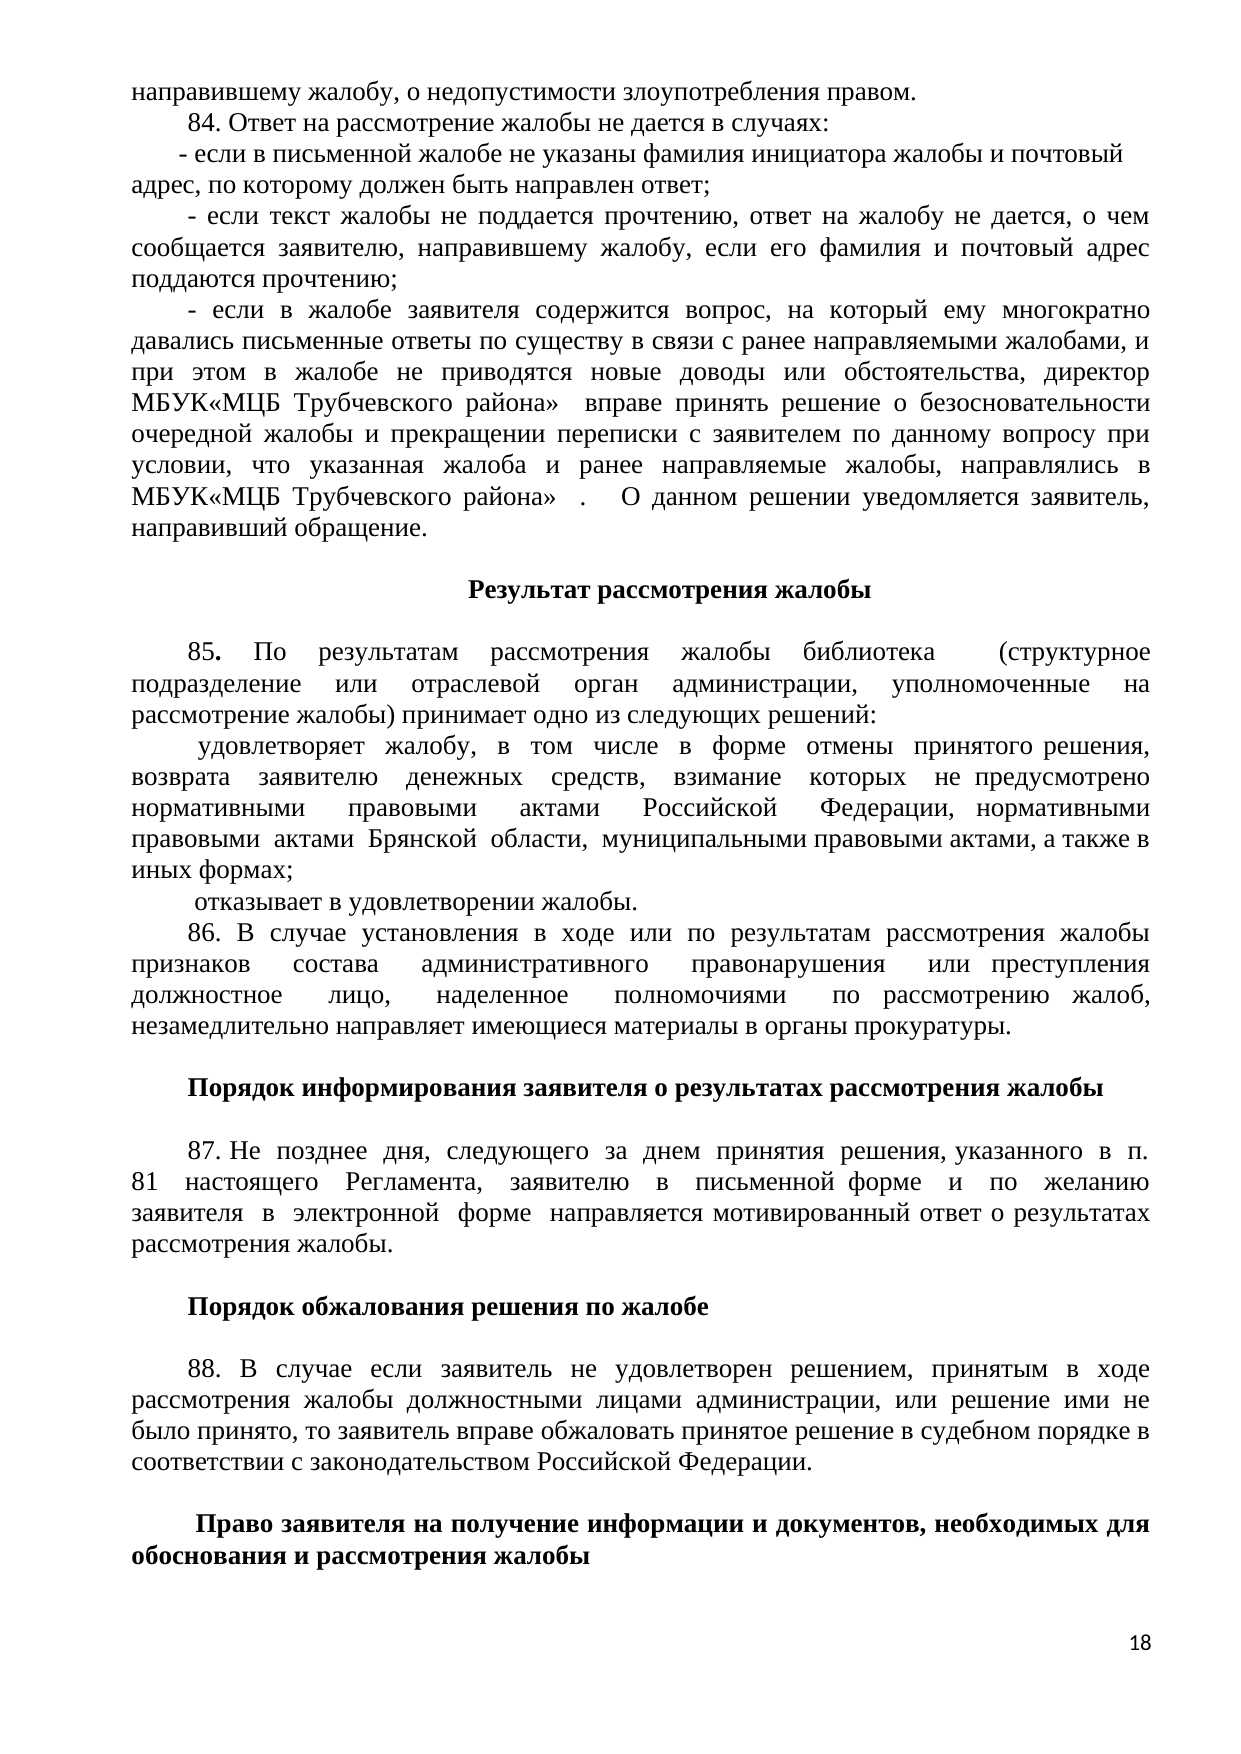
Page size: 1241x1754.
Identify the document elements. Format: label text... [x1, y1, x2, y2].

text 84. Ответ на рассмотрение жалобы не дается в случаях: [131, 106, 1152, 137]
text Порядок информирования заявителя о результатах рассмотрения жалобы [131, 1072, 1152, 1103]
text удовлетворяет жалобу, в том числе в форме отмены принятого решения, возврата заявителю денежных средств, взимание которых не предусмотрено нормативными правовыми актами Российской Федерации, нормативными правовыми актами Брянской области, муниципальными правовыми актами, а также в иных формах; [131, 729, 1152, 885]
text отказывает в удовлетворении жалобы. [131, 885, 1152, 916]
text - если в письменной жалобе не указаны фамилия инициатора жалобы и почтовый адрес, по которому должен быть направлен ответ; [131, 137, 1152, 199]
text 87. Не позднее дня, следующего за днем принятия решения, указанного в п. 81 настоящего Регламента, заявителю в письменной форме и по желанию заявителя в электронной форме направляется мотивированный ответ о результатах рассмотрения жалобы. [131, 1134, 1152, 1258]
text - если текст жалобы не поддается прочтению, ответ на жалобу не дается, о чем сообщается заявителю, направившему жалобу, если его фамилия и почтовый адрес поддаются прочтению; [131, 199, 1152, 293]
text Порядок обжалования решения по жалобе [131, 1289, 1152, 1321]
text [131, 75, 1152, 106]
text - если в жалобе заявителя содержится вопрос, на который ему многократно давались письменные ответы по существу в связи с ранее направляемыми жалобами, и при этом в жалобе не приводятся новые доводы или обстоятельства, директор МБУК«МЦБ Трубчевского района» вправе принять решение о безосновательности очередной жалобы и прекращении переписки с заявителем по данному вопросу при условии, что указанная жалоба и ранее направляемые жалобы, направлялись в МБУК«МЦБ Трубчевского района» . О данном решении уведомляется заявитель, направивший обращение. [131, 293, 1152, 542]
text 88. В случае если заявитель не удовлетворен решением, принятым в ходе рассмотрения жалобы должностными лицами администрации, или решение ими не было принято, то заявитель вправе обжаловать принятое решение в судебном порядке в соответствии с законодательством Российской Федерации. [131, 1352, 1152, 1476]
text 85. По результатам рассмотрения жалобы библиотека (структурное подразделение или отраслевой орган администрации, уполномоченные на рассмотрение жалобы) принимает одно из следующих решений: [131, 636, 1152, 729]
text 86. В случае установления в ходе или по результатам рассмотрения жалобы признаков состава административного правонарушения или преступления должностное лицо, наделенное полномочиями по рассмотрению жалоб, незамедлительно направляет имеющиеся материалы в органы прокуратуры. [131, 916, 1152, 1040]
text Результат рассмотрения жалобы [131, 573, 1152, 604]
text Право заявителя на получение информации и документов, необходимых для обоснования и рассмотрения жалобы [131, 1508, 1152, 1570]
